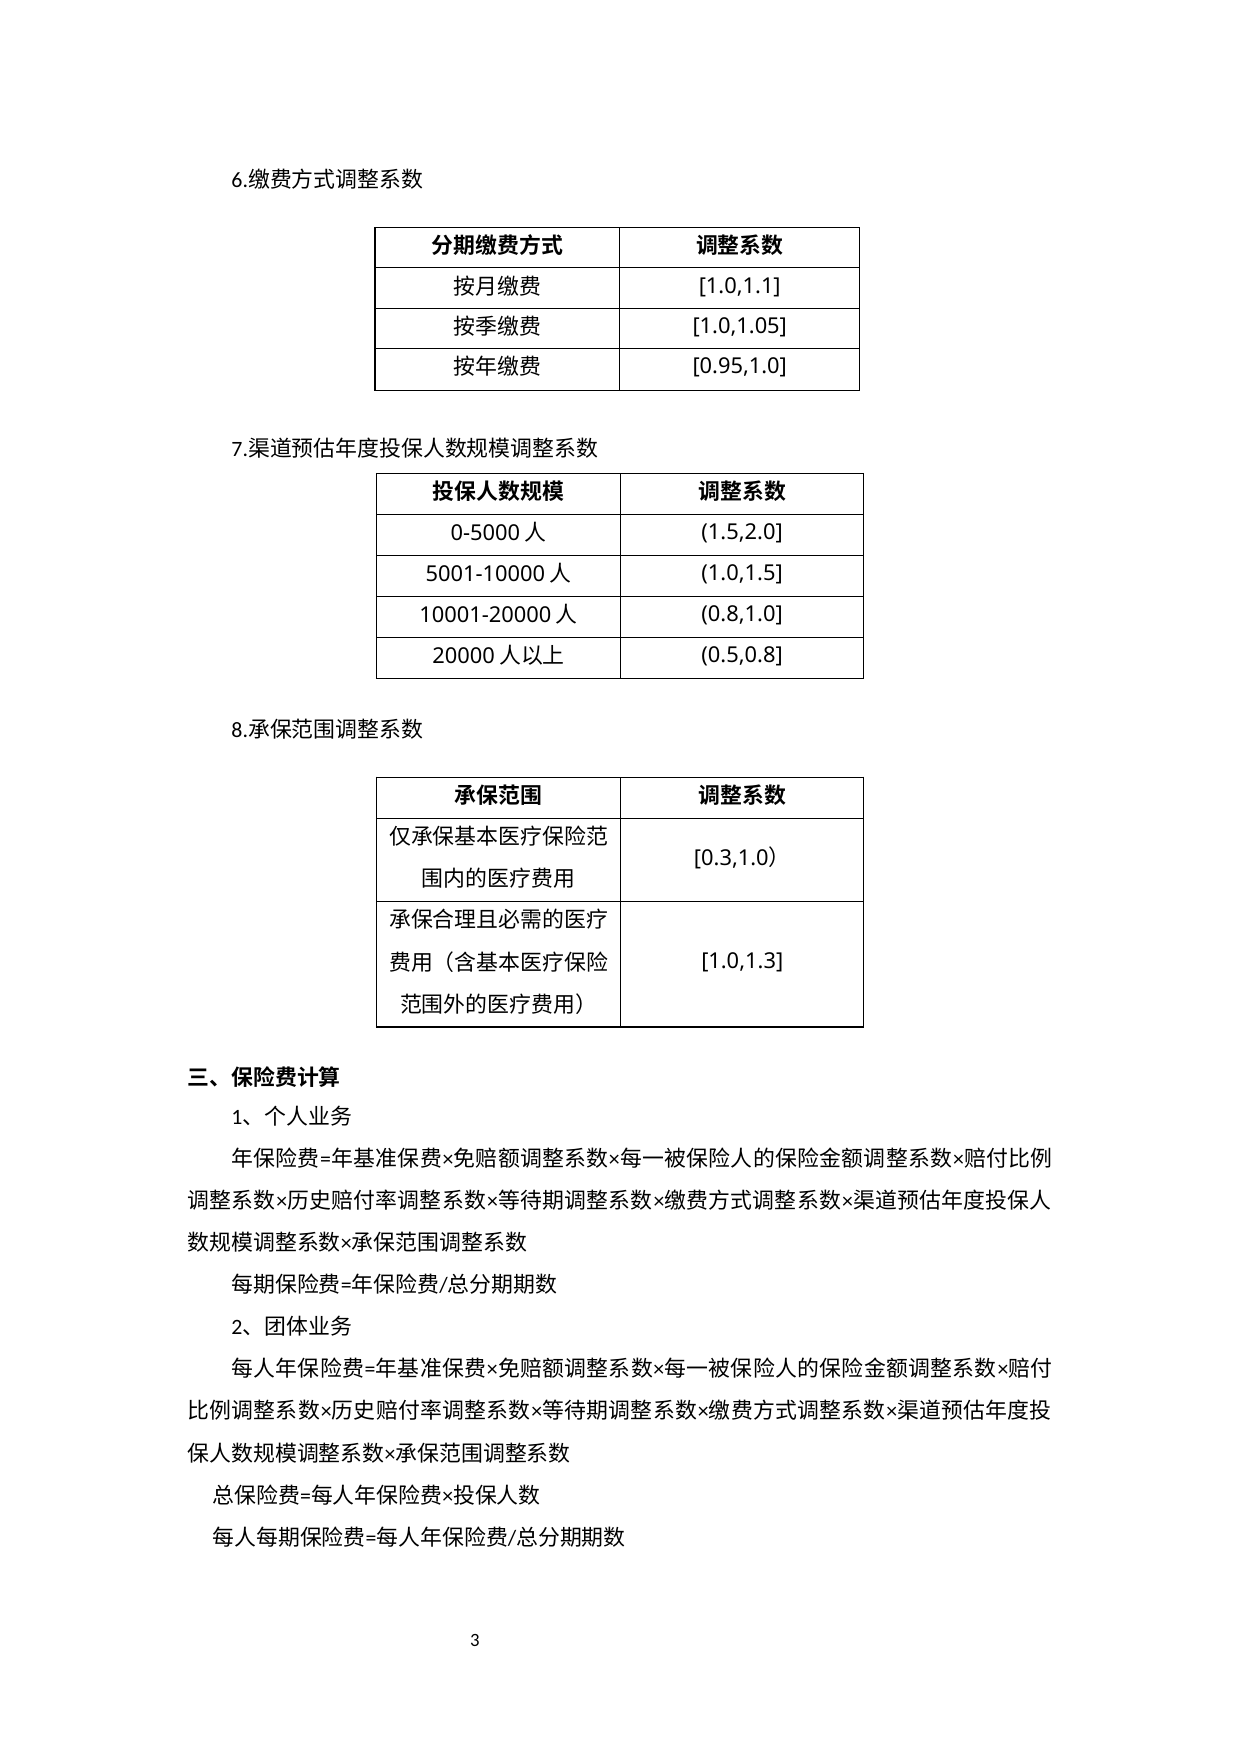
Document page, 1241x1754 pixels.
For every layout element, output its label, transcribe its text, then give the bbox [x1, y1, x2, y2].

table_header 调整系数 [621, 474, 863, 514]
table_cell (1.5,2.0] [621, 515, 863, 555]
table_header 投保人数规模 [377, 474, 620, 514]
text 三、保险费计算 [187, 1060, 1053, 1092]
table_cell 5001-10000人 [377, 556, 620, 596]
table_header 调整系数 [620, 228, 859, 267]
list 总保险费=每人年保险费×投保人数 [187, 1477, 1053, 1510]
list 8.承保范围调整系数 [187, 712, 1053, 744]
table_cell [0.3,1.0） [621, 819, 863, 901]
table_cell (1.0,1.5] [621, 556, 863, 596]
text 每人年保险费=年基准保费×免赔额调整系数×每一被保险人的保险金额调整系数×赔付比例调整系数×历史赔付率调整系数×等待期调整系数×缴费方式调整系数×渠道预估年度投保人数规模调整系数×承保范围调整系数 [187, 1351, 1053, 1468]
table_cell 按月缴费 [376, 268, 619, 308]
table_cell [1.0,1.3] [621, 902, 863, 1026]
table_header 调整系数 [621, 778, 863, 818]
table_cell 10001-20000人 [377, 597, 620, 637]
table_cell (0.8,1.0] [621, 597, 863, 637]
table_cell 0-5000人 [377, 515, 620, 555]
table_cell [1.0,1.05] [620, 309, 859, 348]
list 2、团体业务 [187, 1309, 1053, 1341]
table_cell 按季缴费 [376, 309, 619, 348]
list 1、个人业务 [187, 1099, 1053, 1131]
list 6.缴费方式调整系数 [187, 162, 1053, 194]
table_cell 按年缴费 [376, 349, 619, 389]
table_cell 20000人以上 [377, 638, 620, 678]
text 年保险费=年基准保费×免赔额调整系数×每一被保险人的保险金额调整系数×赔付比例调整系数×历史赔付率调整系数×等待期调整系数×缴费方式调整系数×渠道预估年度投保人数规模调整系数×承保范围调整系数 [187, 1141, 1053, 1257]
table_cell [0.95,1.0] [620, 349, 859, 389]
list 7.渠道预估年度投保人数规模调整系数 [187, 431, 1053, 463]
table_cell (0.5,0.8] [621, 638, 863, 678]
table_cell 承保合理且必需的医疗费用（含基本医疗保险范围外的医疗费用） [377, 902, 620, 1026]
text 每期保险费=年保险费/总分期期数 [187, 1267, 1053, 1299]
table_cell [1.0,1.1] [620, 268, 859, 308]
table_cell 仅承保基本医疗保险范围内的医疗费用 [377, 819, 620, 901]
table_header 分期缴费方式 [376, 228, 619, 267]
list 每人每期保险费=每人年保险费/总分期期数 [187, 1519, 1053, 1552]
table_header 承保范围 [377, 778, 620, 818]
